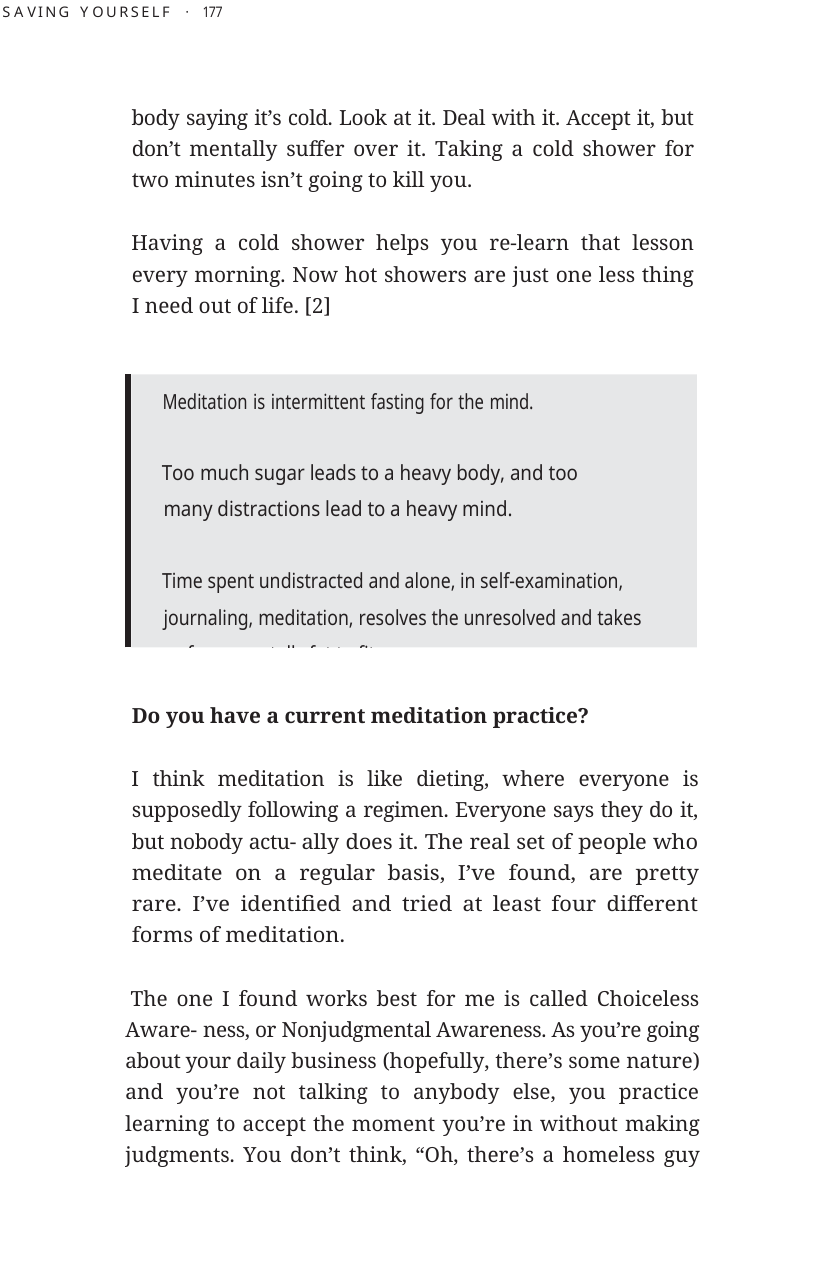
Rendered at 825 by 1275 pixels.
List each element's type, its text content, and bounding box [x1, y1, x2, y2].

text I think meditation is like dieting, where everyone is supposedly following a regimen. Everyone says they do it, but nobody actu- ally does it. The real set of people who meditate on a regular basis, I’ve found, are pretty rare. I’ve identified and tried at least four different forms of meditation. [131, 764, 699, 949]
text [125, 984, 700, 1168]
text body saying it’s cold. Look at it. Deal with it. Accept it, but don’t mentally suffer over it. Taking a cold shower for two minutes isn’t going to kill you. [131, 103, 694, 194]
subtitle Do you have a current meditation practice? [132, 701, 712, 729]
text Having a cold shower helps you re-learn that lesson every morning. Now hot showers are just one less thing I need out of life. [2] [131, 228, 694, 319]
